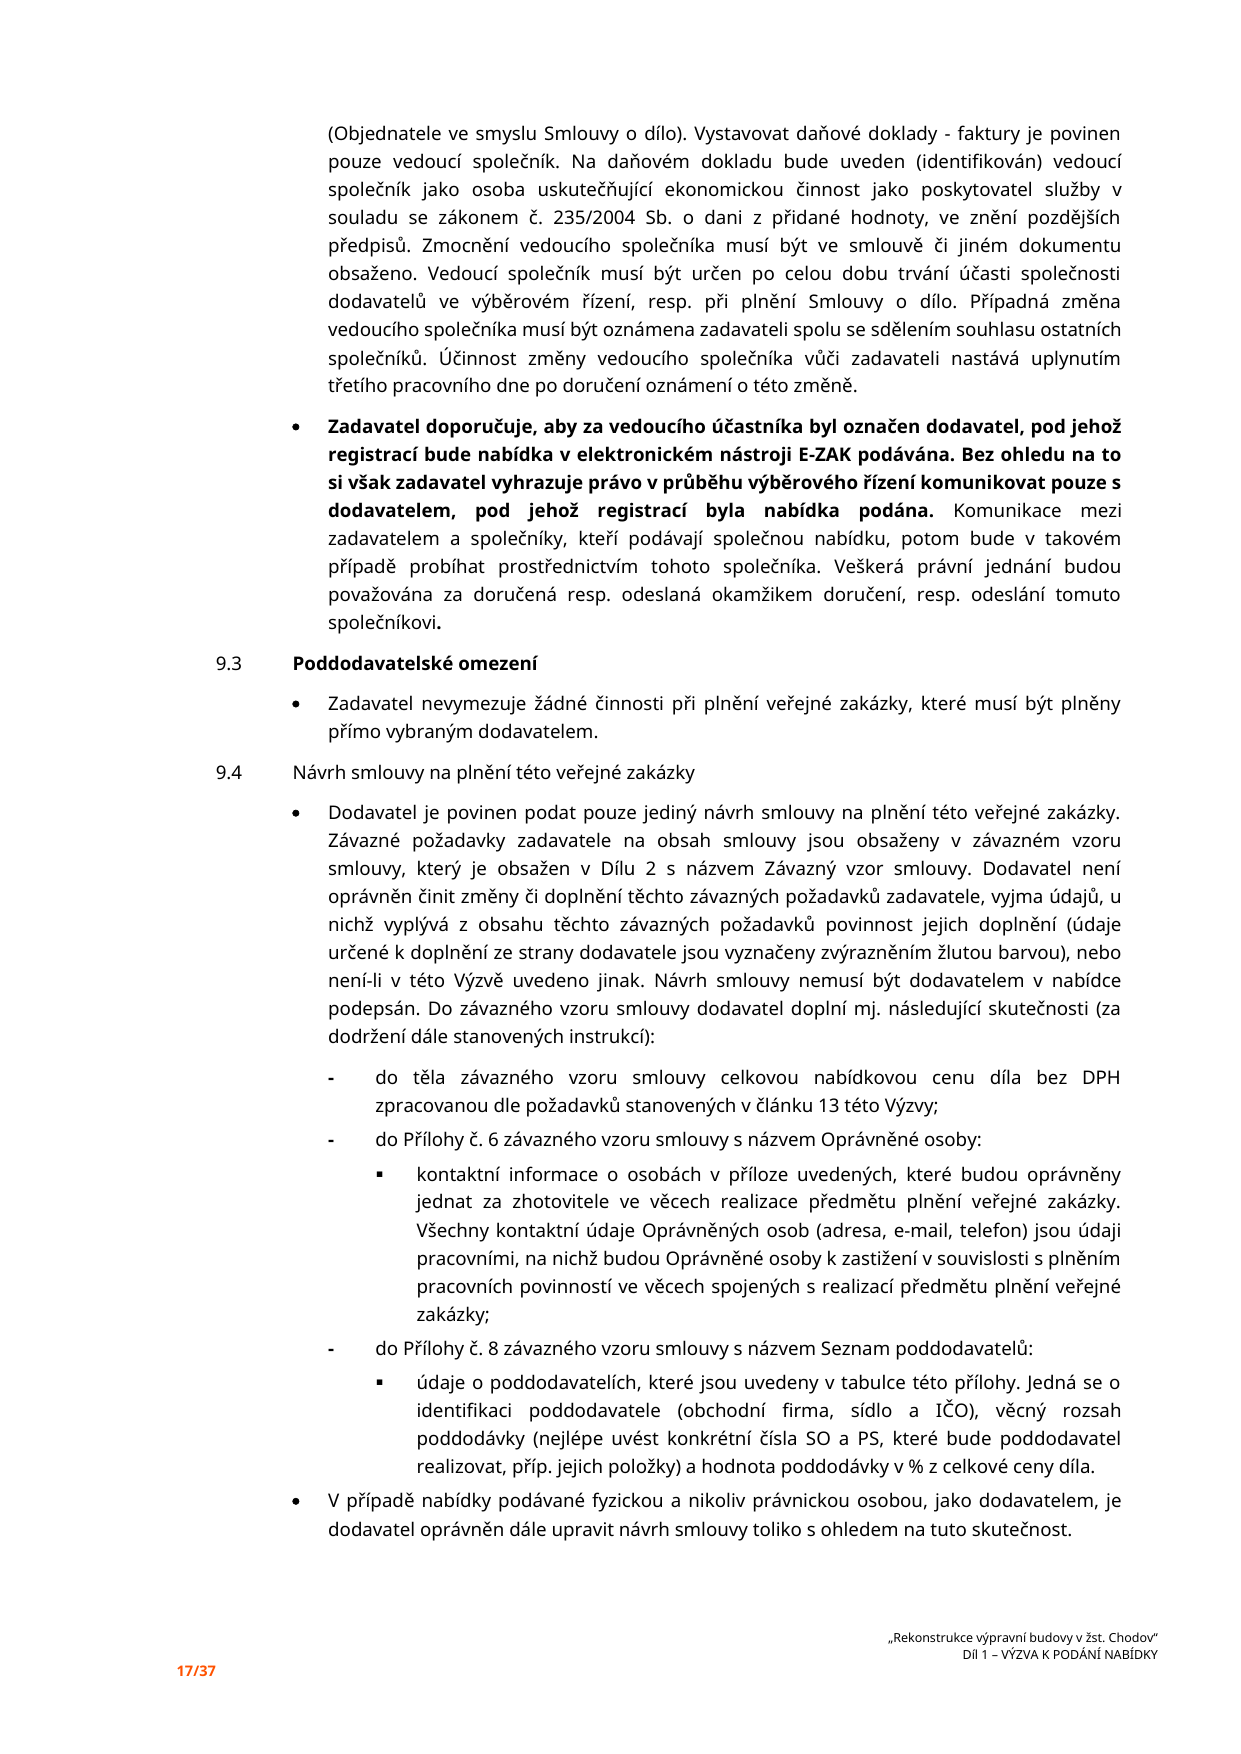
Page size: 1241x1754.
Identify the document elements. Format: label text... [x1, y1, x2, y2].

text kontaktní informace o osobách v příloze uvedených, které budou oprávněny jednat za zhotovitele ve věcech realizace předmětu plnění veřejné zakázky. Všechny kontaktní údaje Oprávněných osob (adresa, e-mail, telefon) jsou údaji pracovními, na nichž budou Oprávněné osoby k zastižení v souvislosti s plněním pracovních povinností ve věcech spojených s realizací předmětu plnění veřejné zakázky; [375, 1161, 1122, 1326]
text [292, 121, 1122, 398]
text Zadavatel nevymezuje žádné činnosti při plnění veřejné zakázky, které musí být plněny přímo vybraným dodavatelem. [292, 691, 1122, 744]
text do Přílohy č. 8 závazného vzoru smlouvy s názvem Seznam poddodavatelů: [328, 1335, 1122, 1361]
text do těla závazného vzoru smlouvy celkovou nabídkovou cenu díla bez DPH zpracovanou dle požadavků stanovených v článku 13 této Výzvy; [328, 1064, 1122, 1118]
text do Přílohy č. 6 závazného vzoru smlouvy s názvem Oprávněné osoby: [328, 1127, 1122, 1152]
text Zadavatel doporučuje, aby za vedoucího účastníka byl označen dodavatel, pod jehož registrací bude nabídka v elektronickém nástroji E-ZAK podávána. Bez ohledu na to si však zadavatel vyhrazuje právo v průběhu výběrového řízení komunikovat pouze s dodavatelem, pod jehož registrací byla nabídka podána. Komunikace mezi zadavatelem a společníky, kteří podávají společnou nabídku, potom bude v takovém případě probíhat prostřednictvím tohoto společníka. Veškerá právní jednání budou považována za doručená resp. odeslaná okamžikem doručení, resp. odeslání tomuto společníkovi. [292, 413, 1122, 635]
text Poddodavatelské omezení [216, 650, 1122, 676]
text Dodavatel je povinen podat pouze jediný návrh smlouvy na plnění této veřejné zakázky. Závazné požadavky zadavatele na obsah smlouvy jsou obsaženy v závazném vzoru smlouvy, který je obsažen v Dílu 2 s názvem Závazný vzor smlouvy. Dodavatel není oprávněn činit změny či doplnění těchto závazných požadavků zadavatele, vyjma údajů, u nichž vyplývá z obsahu těchto závazných požadavků povinnost jejich doplnění (údaje určené k doplnění ze strany dodavatele jsou vyznačeny zvýrazněním žlutou barvou), nebo není-li v této Výzvě uvedeno jinak. Návrh smlouvy nemusí být dodavatelem v nabídce podepsán. Do závazného vzoru smlouvy dodavatel doplní mj. následující skutečnosti (za dodržení dále stanovených instrukcí): [292, 799, 1122, 1049]
text V případě nabídky podávané fyzickou a nikoliv právnickou osobou, jako dodavatelem, je dodavatel oprávněn dále upravit návrh smlouvy toliko s ohledem na tuto skutečnost. [292, 1488, 1122, 1541]
text údaje o poddodavatelích, které jsou uvedeny v tabulce této přílohy. Jedná se o identifikaci poddodavatele (obchodní firma, sídlo a IČO), věcný rozsah poddodávky (nejlépe uvést konkrétní čísla SO a PS, které bude poddodavatel realizovat, příp. jejich položky) a hodnota poddodávky v % z celkové ceny díla. [375, 1369, 1122, 1479]
text Návrh smlouvy na plnění této veřejné zakázky [216, 759, 1122, 784]
